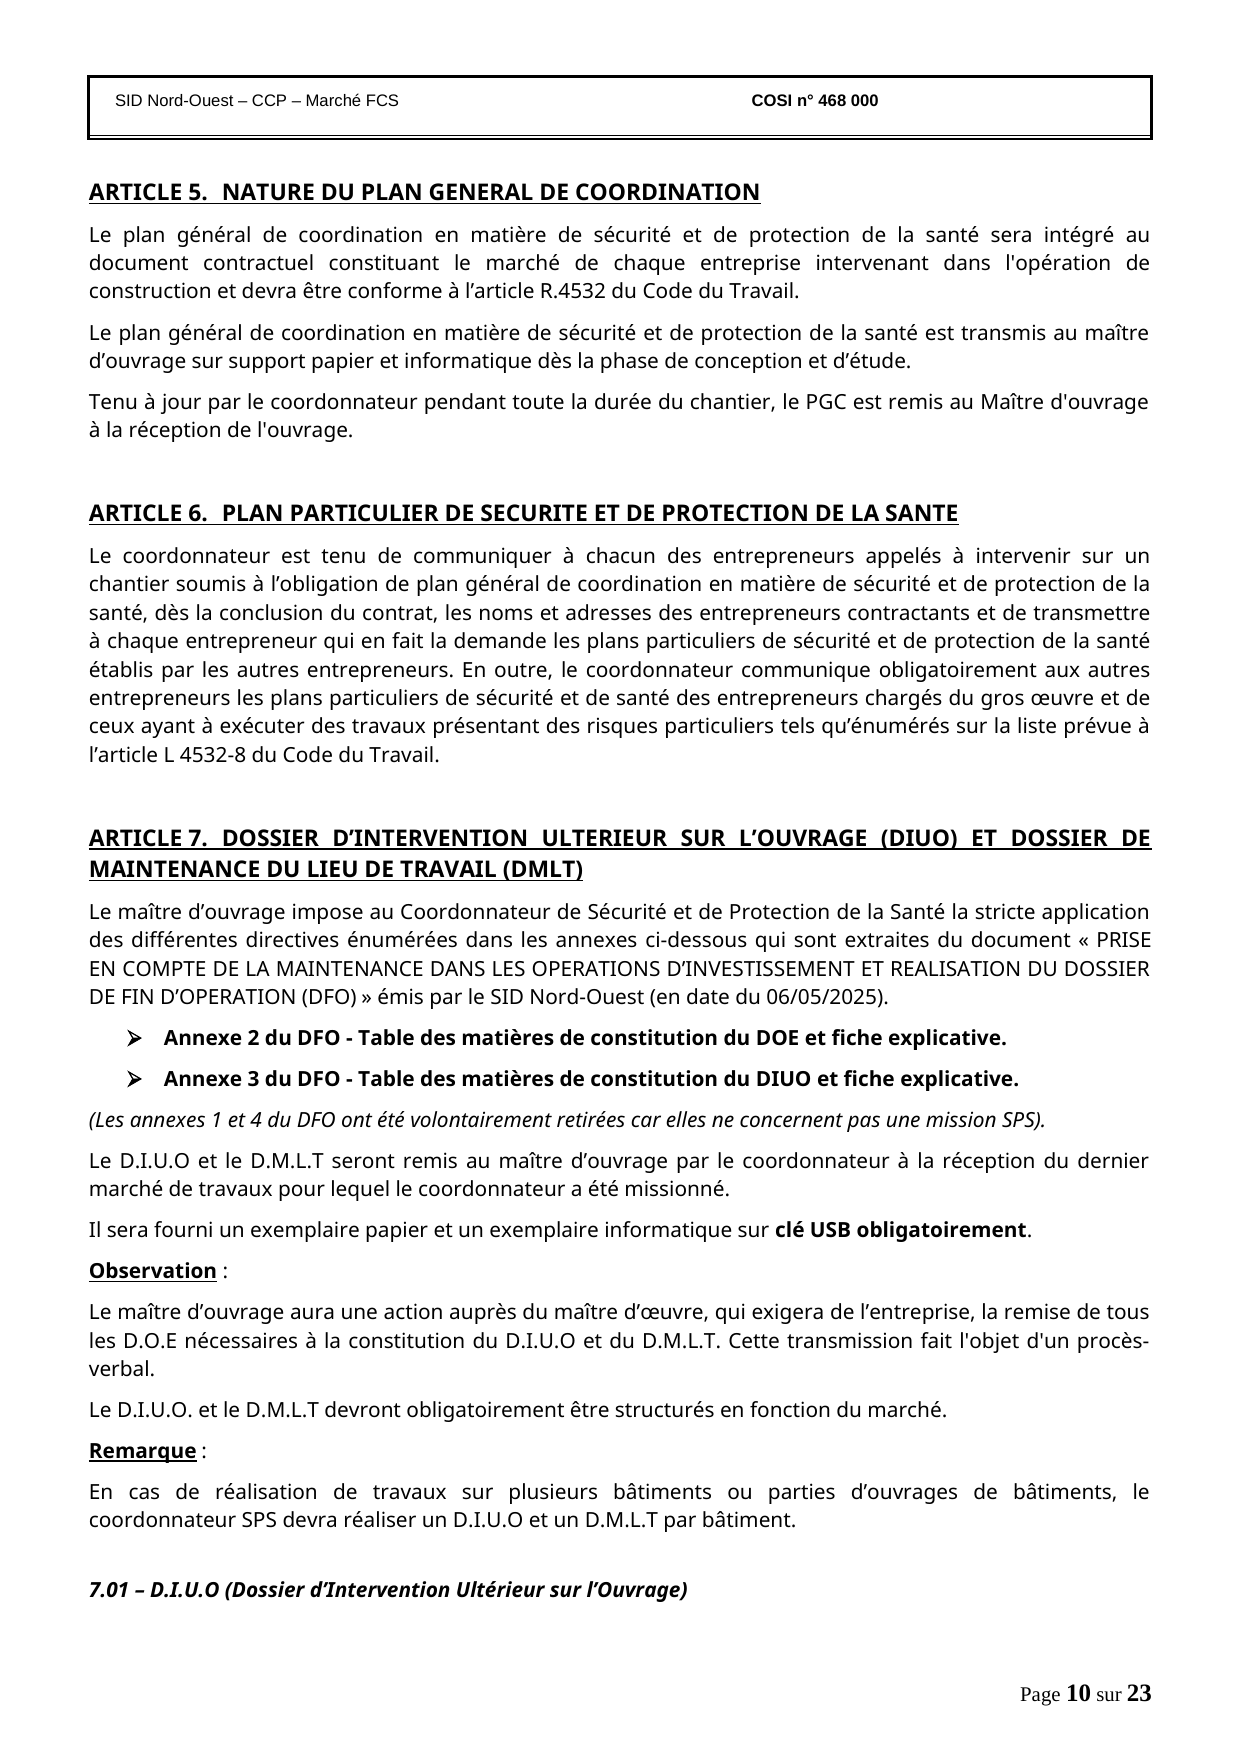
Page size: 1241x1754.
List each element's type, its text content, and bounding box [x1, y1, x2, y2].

list Annexe 2 du DFO - Table des matières de constitution du DOE et fiche explicative. [126, 1023, 1152, 1052]
text Il sera fourni un exemplaire papier et un exemplaire informatique sur clé USB obligatoirement. [89, 1215, 1152, 1244]
text Le coordonnateur est tenu de communiquer à chacun des entrepreneurs appelés à intervenir sur un chantier soumis à l’obligation de plan général de coordination en matière de sécurité et de protection de la santé, dès la conclusion du contrat, les noms et adresses des entrepreneurs contractants et de transmettre à chaque entrepreneur qui en fait la demande les plans particuliers de sécurité et de protection de la santé établis par les autres entrepreneurs. En outre, le coordonnateur communique obligatoirement aux autres entrepreneurs les plans particuliers de sécurité et de santé des entrepreneurs chargés du gros œuvre et de ceux ayant à exécuter des travaux présentant des risques particuliers tels qu’énumérés sur la liste prévue à l’article L 4532-8 du Code du Travail. [89, 541, 1152, 768]
text Tenu à jour par le coordonnateur pendant toute la durée du chantier, le PGC est remis au Maître d'ouvrage à la réception de l'ouvrage. [89, 387, 1152, 444]
text Observation : [89, 1256, 1152, 1285]
text Remarque : [89, 1436, 1152, 1464]
subtitle DOSSIER D’INTERVENTION ULTERIEUR SUR L’OUVRAGE (DIUO) ET DOSSIER DE MAINTENANCE DU LIEU DE TRAVAIL (DMLT) [89, 822, 1152, 848]
subtitle NATURE DU PLAN GENERAL DE COORDINATION [89, 176, 1152, 207]
text Le D.I.U.O et le D.M.L.T seront remis au maître d’ouvrage par le coordonnateur à la réception du dernier marché de travaux pour lequel le coordonnateur a été missionné. [89, 1146, 1152, 1203]
text 7.01 – D.I.U.O (Dossier d’Intervention Ultérieur sur l’Ouvrage) [89, 1575, 1152, 1603]
text En cas de réalisation de travaux sur plusieurs bâtiments ou parties d’ouvrages de bâtiments, le coordonnateur SPS devra réaliser un D.I.U.O et un D.M.L.T par bâtiment. [89, 1477, 1152, 1534]
text (Les annexes 1 et 4 du DFO ont été volontairement retirées car elles ne concernent pas une mission SPS). [89, 1105, 1152, 1133]
text Le D.I.U.O. et le D.M.L.T devront obligatoirement être structurés en fonction du marché. [89, 1395, 1152, 1423]
text Le plan général de coordination en matière de sécurité et de protection de la santé sera intégré au document contractuel constituant le marché de chaque entreprise intervenant dans l'opération de construction et devra être conforme à l’article R.4532 du Code du Travail. [89, 220, 1152, 305]
text Le maître d’ouvrage aura une action auprès du maître d’œuvre, qui exigera de l’entreprise, la remise de tous les D.O.E nécessaires à la constitution du D.I.U.O et du D.M.L.T. Cette transmission fait l'objet d'un procès-verbal. [89, 1297, 1152, 1383]
subtitle PLAN PARTICULIER DE SECURITE ET DE PROTECTION DE [89, 497, 1152, 528]
subtitle DOSSIER D’INTERVENTION ULTERIEUR SUR L’OUVRAGE (DIUO) ET DOSSIER DE MAINTENANCE DU LIEU DE TRAVAIL (DMLT) [89, 850, 1152, 884]
text Le plan général de coordination en matière de sécurité et de protection de la santé est transmis au maître d’ouvrage sur support papier et informatique dès la phase de conception et d’étude. [89, 318, 1152, 374]
text Le maître d’ouvrage impose au Coordonnateur de Sécurité et de Protection de la stricte application des différentes directives énumérées dans les annexes ci-dessous qui sont extraites du document « PRISE EN COMPTE DE LA MAINTENANCE DANS LES OPERATIONS D’INVESTISSEMENT ET REALISATION DU DOSSIER DE FIN D’OPERATION (DFO) » émis par le SID Nord-Ouest (en date du 06/05/2025). [89, 897, 1152, 1011]
list Annexe 3 du DFO - Table des matières de constitution du DIUO et fiche explicative. [126, 1064, 1152, 1093]
